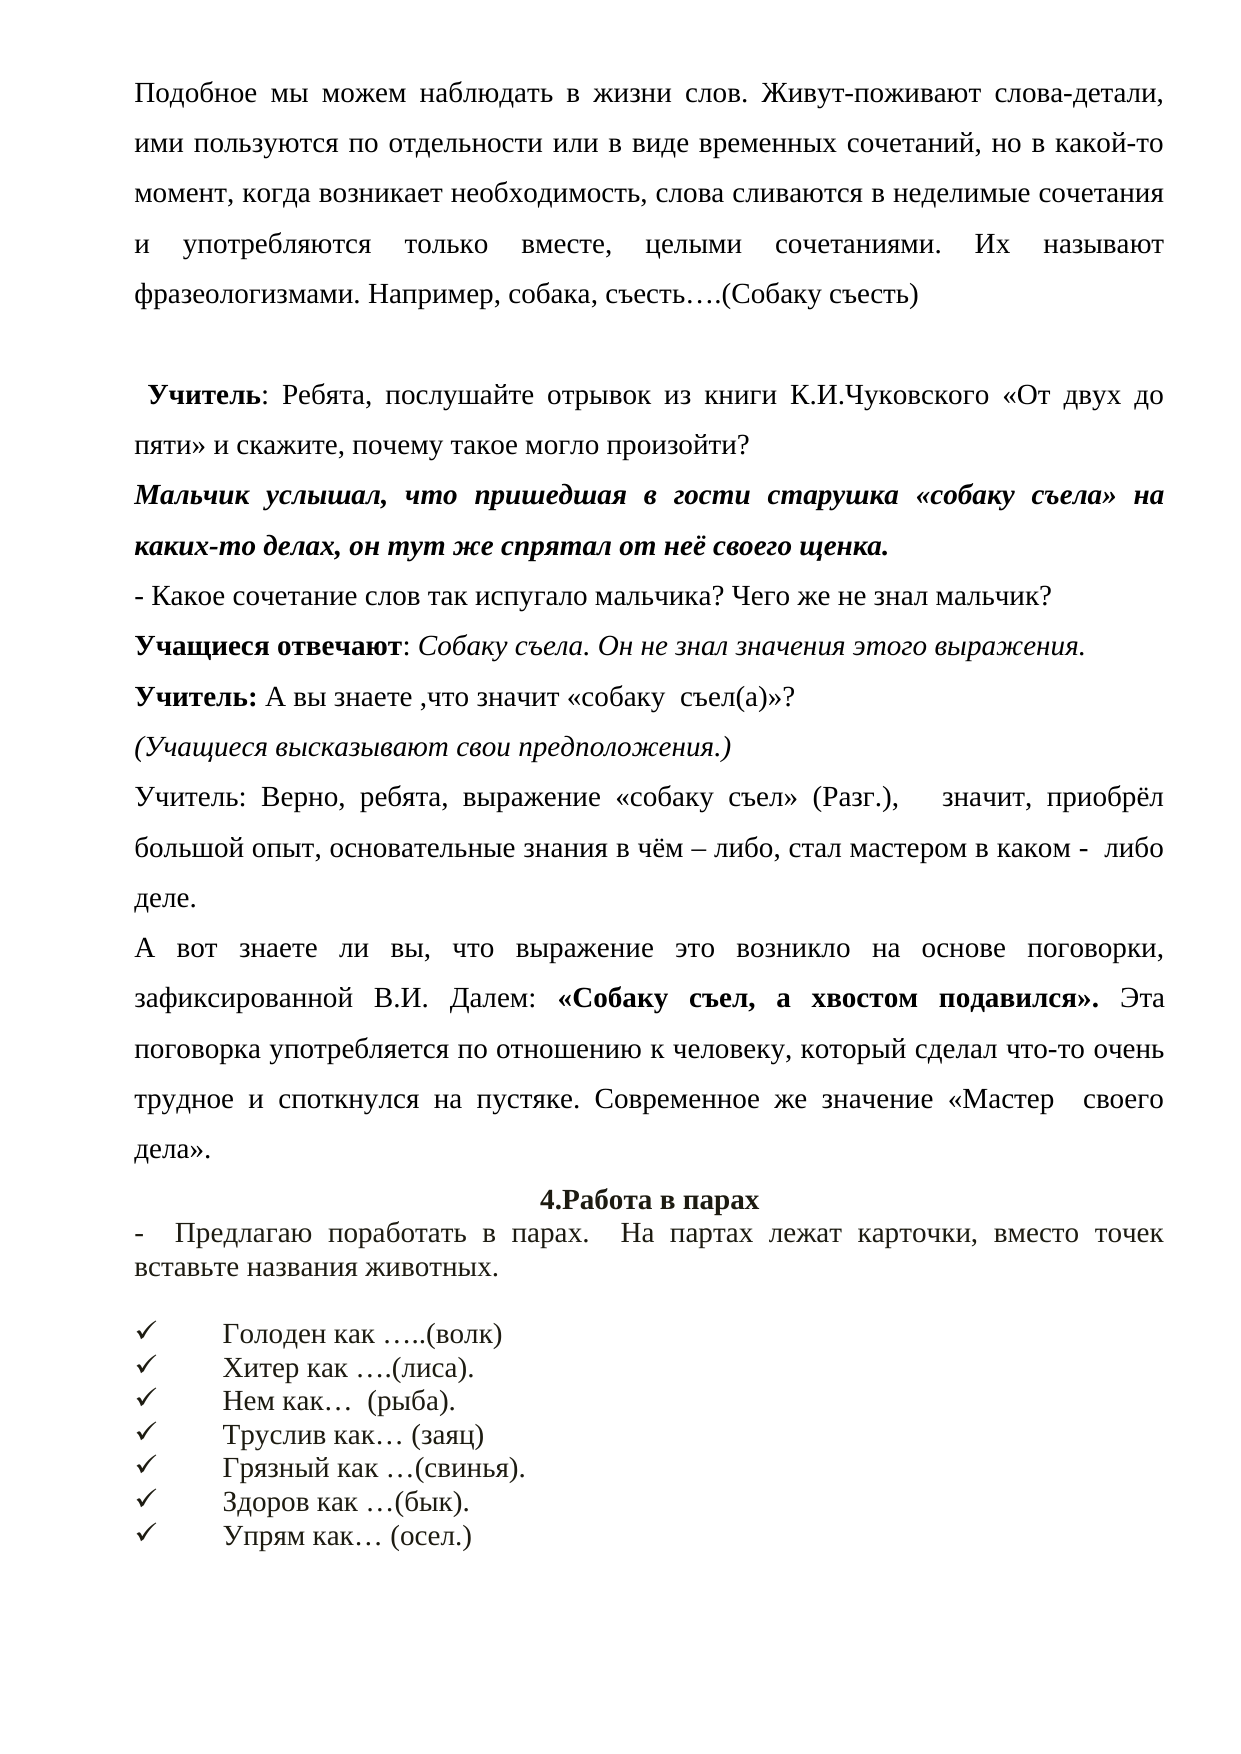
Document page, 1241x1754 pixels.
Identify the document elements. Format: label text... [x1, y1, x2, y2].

list Грязный как …(свинья). [134, 1451, 1165, 1484]
text Подобное мы можем наблюдать в жизни слов. Живут-поживают слова-детали, ими пользуются по отдельности или в виде временных сочетаний, но в какой-то момент, когда возникает необходимость, слова сливаются в неделимые сочетания и употребляются только вместе, целыми сочетаниями. Их называют фразеологизмами. Например, собака, съесть….(Собаку съесть) [134, 75, 1165, 310]
text Учитель: А вы знаете ,что значит «собаку съел(а)»? [134, 679, 1165, 712]
text - Какое сочетание слов так испугало мальчика? Чего же не знал мальчик? [134, 578, 1165, 612]
text Учитель: Верно, ребята, выражение «собаку съел» (Разг.), значит, приобрёл большой опыт, основательные знания в чём – либо, стал мастером в каком - либо деле. [134, 779, 1165, 913]
list Нем как… (рыба). [134, 1383, 1165, 1417]
text 4.Работа в парах [134, 1182, 1165, 1215]
text - Предлагаю поработать в парах. На партах лежат карточки, вместо точек вставьте названия животных. [134, 1215, 1165, 1282]
text (Учащиеся высказывают свои предположения.) [134, 729, 1165, 763]
text А вот знаете ли вы, что выражение это возникло на основе поговорки, зафиксированной В.И. Далем: «Собаку съел, а хвостом подавился». Эта поговорка употребляется по отношению к человеку, который сделал что-то очень трудное и споткнулся на пустяке. Современное же значение «Мастер своего дела». [134, 930, 1165, 1165]
list Голоден как …..(волк) [134, 1316, 1165, 1350]
text Мальчик услышал, что пришедшая в гости старушка «собаку съела» на каких-то делах, он тут же спрятал от неё своего щенка. [134, 477, 1165, 561]
text Учащиеся отвечают: Собаку съела. Он не знал значения этого выражения. [134, 628, 1165, 662]
list Труслив как… (заяц) [134, 1417, 1165, 1451]
list Хитер как ….(лиса). [134, 1350, 1165, 1383]
list Упрям как… (осел.) [134, 1518, 1165, 1552]
list Здоров как …(бык). [134, 1484, 1165, 1518]
text Учитель: Ребята, послушайте отрывок из книги К.И.Чуковского «От двух до пяти» и скажите, почему такое могло произойти? [134, 377, 1165, 461]
